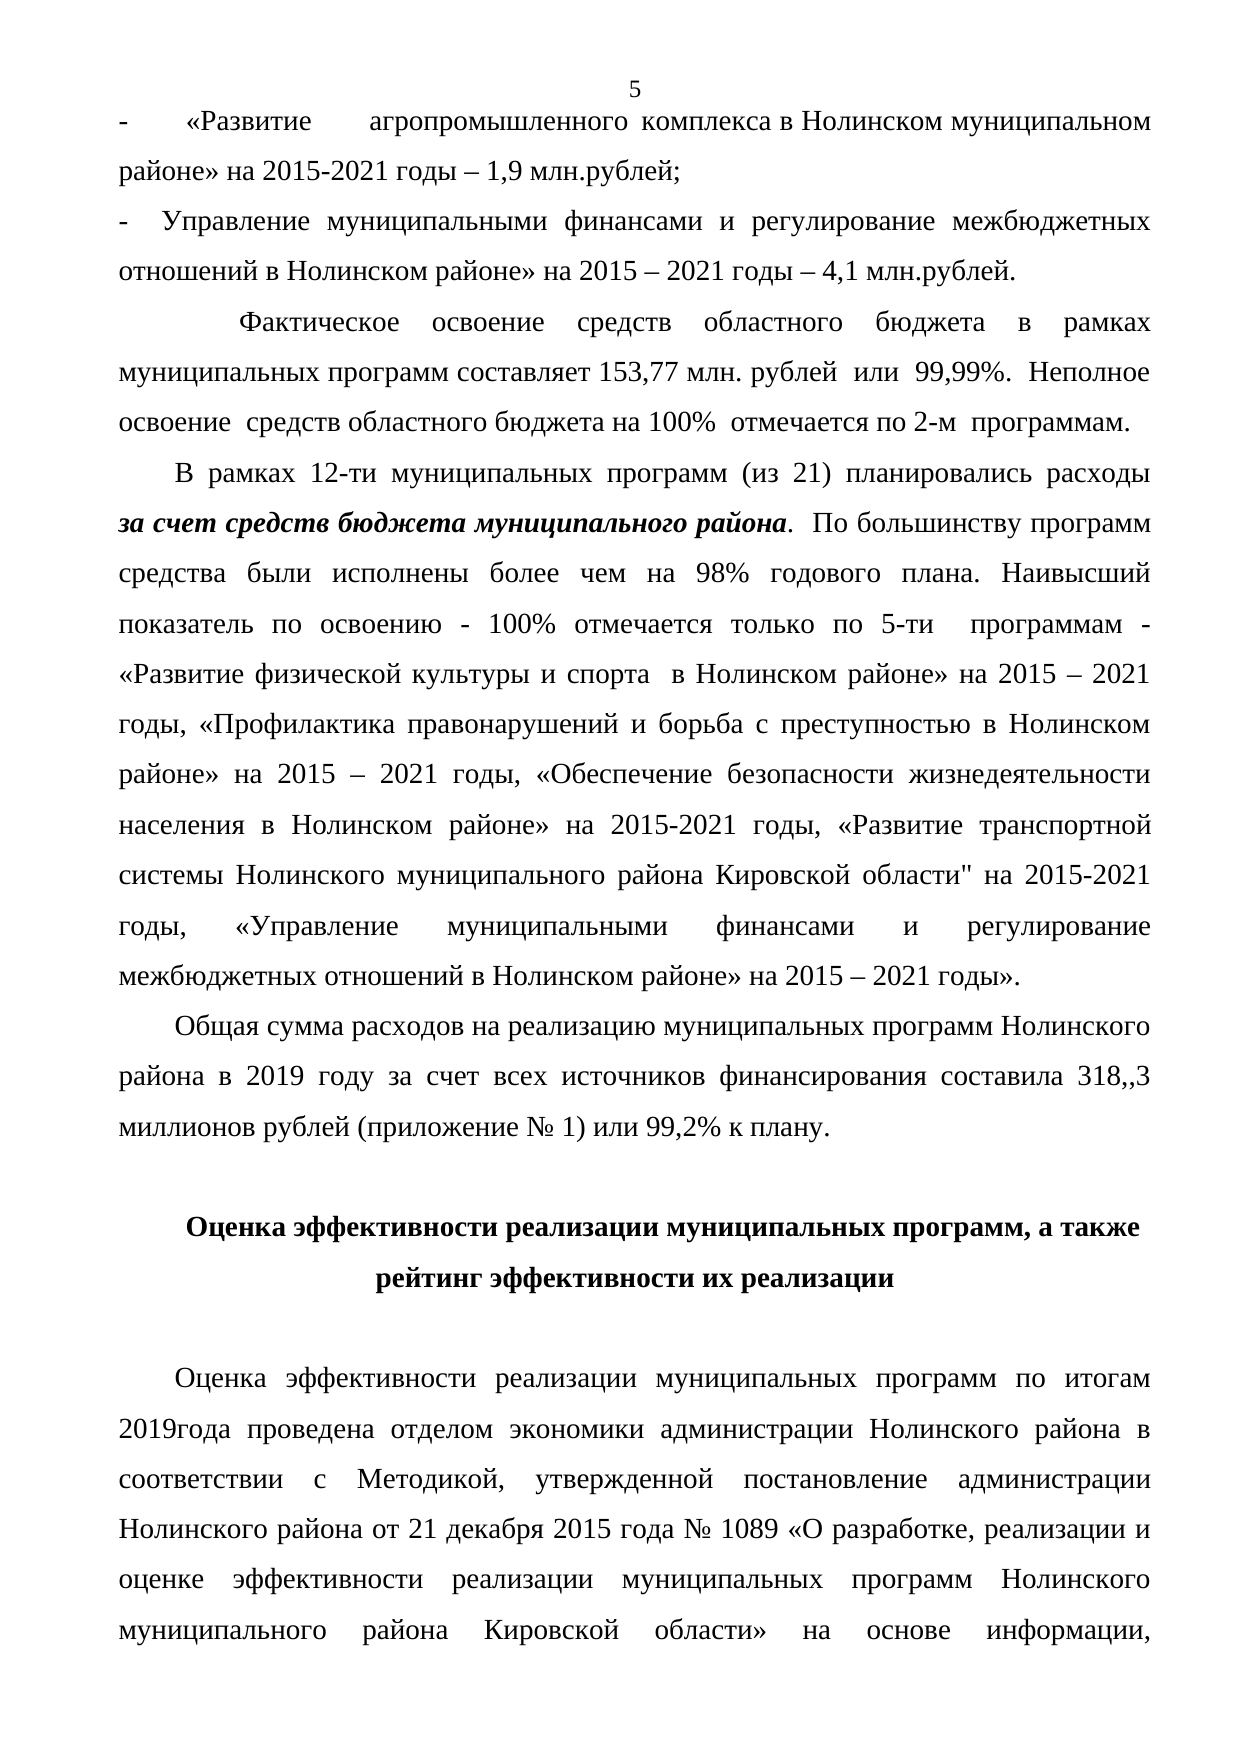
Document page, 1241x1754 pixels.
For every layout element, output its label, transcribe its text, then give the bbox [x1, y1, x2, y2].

text Оценка эффективности реализации муниципальных программ, а также рейтинг эффективности их реализации [118, 1209, 1152, 1293]
text В рамках 12-ти муниципальных программ (из 21) планировались расходы за счет средств бюджета муниципального района. По большинству программ средства были исполнены более чем на 98% годового плана. Наивысший показатель по освоению - 100% отмечается только по 5-ти программам - «Развитие физической культуры и спорта в Нолинском районе» на 2015 – 2021 годы, «Профилактика правонарушений и борьба с преступностью в Нолинском районе» на 2015 – 2021 годы, «Обеспечение безопасности жизнедеятельности населения в Нолинском районе» на 2015-2021 годы, «Развитие транспортной системы Нолинского муниципального района Кировской области" на 2015-2021 годы, «Управление муниципальными финансами и регулирование межбюджетных отношений в Нолинском районе» на 2015 – 2021 годы». [118, 455, 1152, 991]
text Фактическое освоение средств областного бюджета в рамках муниципальных программ составляет 153,77 млн. рублей или 99,99%. Неполное освоение средств областного бюджета на 100% отмечается по 2-м программам. [118, 304, 1152, 438]
text Общая сумма расходов на реализацию муниципальных программ Нолинского района в 2019 году за счет всех источников финансирования составила 318,,3 миллионов рублей (приложение № 1) или 99,2% к плану. [118, 1008, 1152, 1142]
text - Управление муниципальными финансами и регулирование межбюджетных отношений в Нолинском районе» на 2015 – 2021 годы – 4,1 млн.рублей. [118, 203, 1152, 287]
text - «Развитие агропромышленного комплекса в Нолинском муниципальном районе» на 2015-2021 годы – 1,9 млн.рублей; [118, 103, 1152, 186]
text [118, 1360, 1152, 1646]
